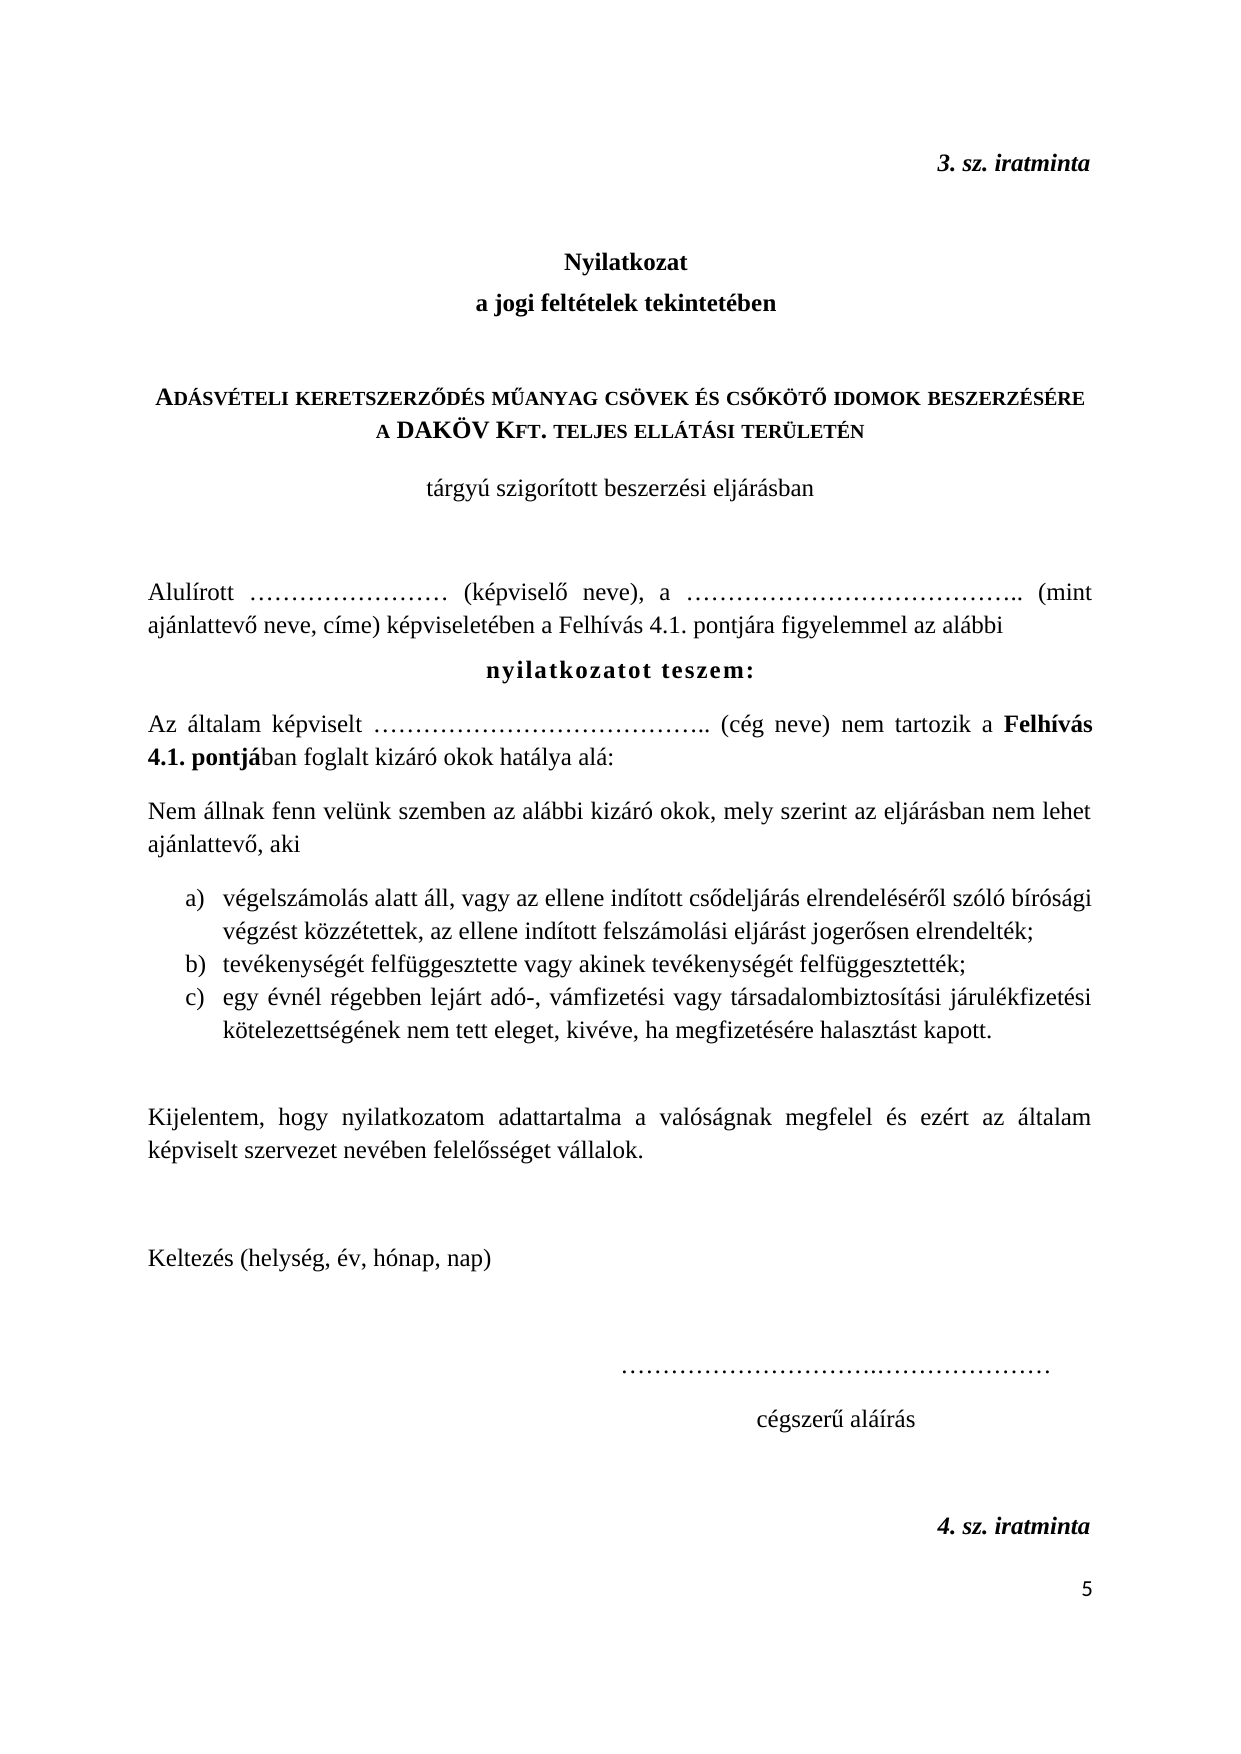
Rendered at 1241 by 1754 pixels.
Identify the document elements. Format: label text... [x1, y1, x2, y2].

subtitle Nyilatkozat [148, 247, 1104, 276]
text nyilatkozatot teszem: [148, 656, 1093, 684]
text Adásvételi keretszerződés műanyag csövek és csőkötő idomok beszerzésére a DAKÖV Kft. teljes ellátási területén [148, 382, 1093, 444]
list végelszámolás alatt áll, vagy az ellene indított csődeljárás elrendeléséről szóló bírósági végzést közzétettek, az ellene indított felszámolási eljárást jogerősen elrendelték; [185, 883, 1093, 945]
list tevékenységét felfüggesztette vagy akinek tevékenységét felfüggesztették; [185, 949, 1093, 978]
table_cell cégszerű aláírás [598, 1404, 1074, 1457]
table_header ………………………….………………… [598, 1351, 1074, 1404]
text Nem állnak fenn velünk szemben az alábbi kizáró okok, mely szerint az eljárásban nem lehet ajánlattevő, aki [148, 796, 1093, 858]
text tárgyú szigorított beszerzési eljárásban [148, 473, 1093, 502]
text Az általam képviselt ………………………………….. (cég neve) nem tartozik a Felhívás 4.1. pontjában foglalt kizáró okok hatálya alá: [148, 709, 1093, 771]
text 4. sz. iratminta [148, 1511, 1093, 1540]
text Keltezés (helység, év, hónap, nap) [148, 1243, 1093, 1272]
text 3. sz. iratminta [148, 148, 1093, 176]
text Alulírott …………………… (képviselő neve), a ………………………………….. (mint ajánlattevő neve, címe) képviseletében a Felhívás 4.1. pontjára figyelemmel az alábbi [148, 577, 1093, 639]
list egy évnél régebben lejárt adó-, vámfizetési vagy társadalombiztosítási járulékfizetési kötelezettségének nem tett eleget, kivéve, ha megfizetésére halasztást kapott. [185, 982, 1093, 1044]
text Kijelentem, hogy nyilatkozatom adattartalma a valóságnak megfelel és ezért az általam képviselt szervezet nevében felelősséget vállalok. [148, 1102, 1093, 1164]
subtitle a jogi feltételek tekintetében [148, 288, 1104, 317]
